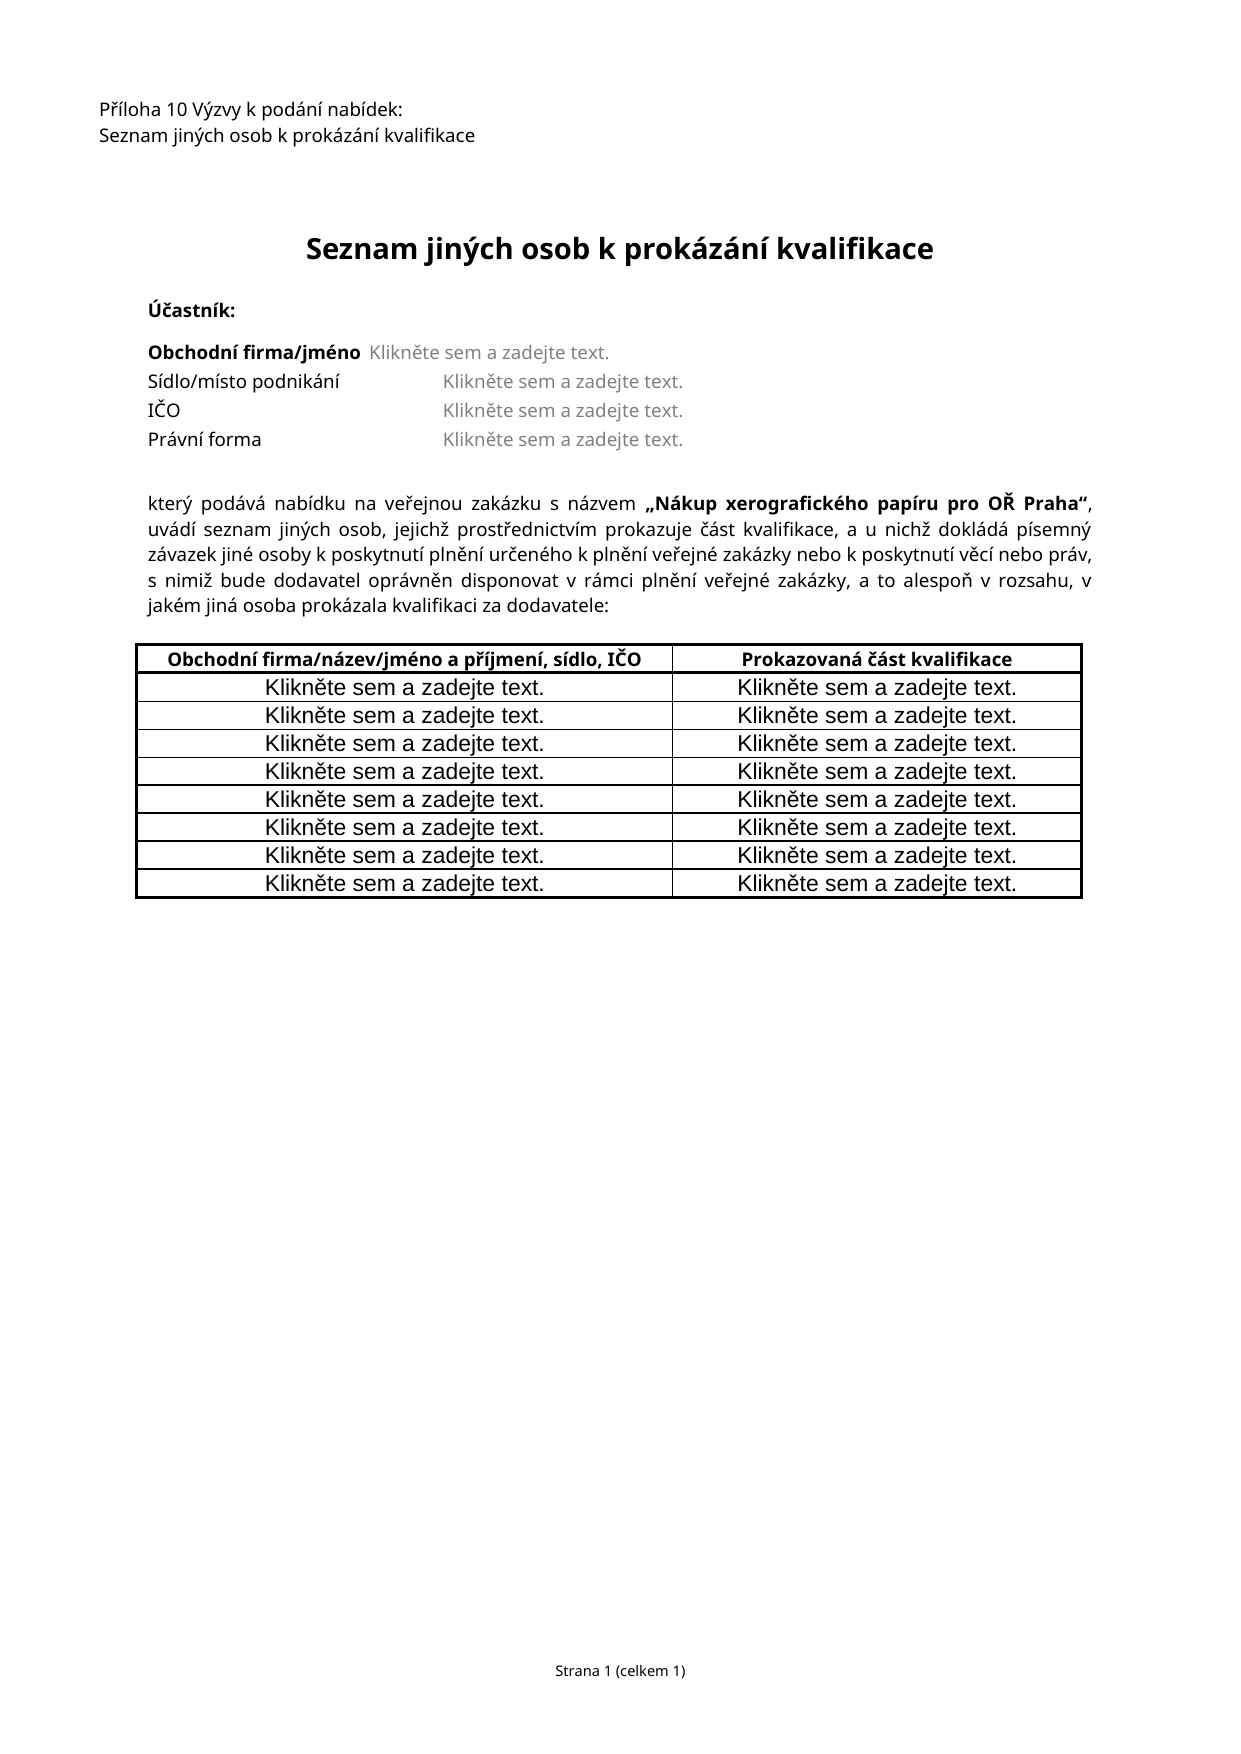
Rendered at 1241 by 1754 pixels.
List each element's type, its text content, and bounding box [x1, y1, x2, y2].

table_header Obchodní firma/název/jméno a příjmení, sídlo, IČO [138, 646, 672, 671]
text Účastník: [148, 293, 1093, 324]
text IČO [148, 394, 1093, 423]
title Seznam jiných osob k prokázání kvalifikace [148, 228, 1093, 268]
text Právní forma [148, 423, 1093, 452]
text Obchodní firma/jméno [148, 336, 1093, 365]
text který podává nabídku na veřejnou zakázku s názvem „Nákup xerografického papíru pro OŘ Praha“, uvádí seznam jiných osob, jejichž prostřednictvím prokazuje část kvalifikace, a u nichž dokládá písemný závazek jiné osoby k poskytnutí plnění určeného k plnění veřejné zakázky nebo k poskytnutí věcí nebo práv, s nimiž bude dodavatel oprávněn disponovat v rámci plnění veřejné zakázky, a to alespoň v rozsahu, v jakém jiná osoba prokázala kvalifikaci za dodavatele: [148, 490, 1093, 618]
table_header Prokazovaná část kvalifikace [673, 646, 1080, 671]
text Sídlo/místo podnikání [148, 365, 1093, 394]
